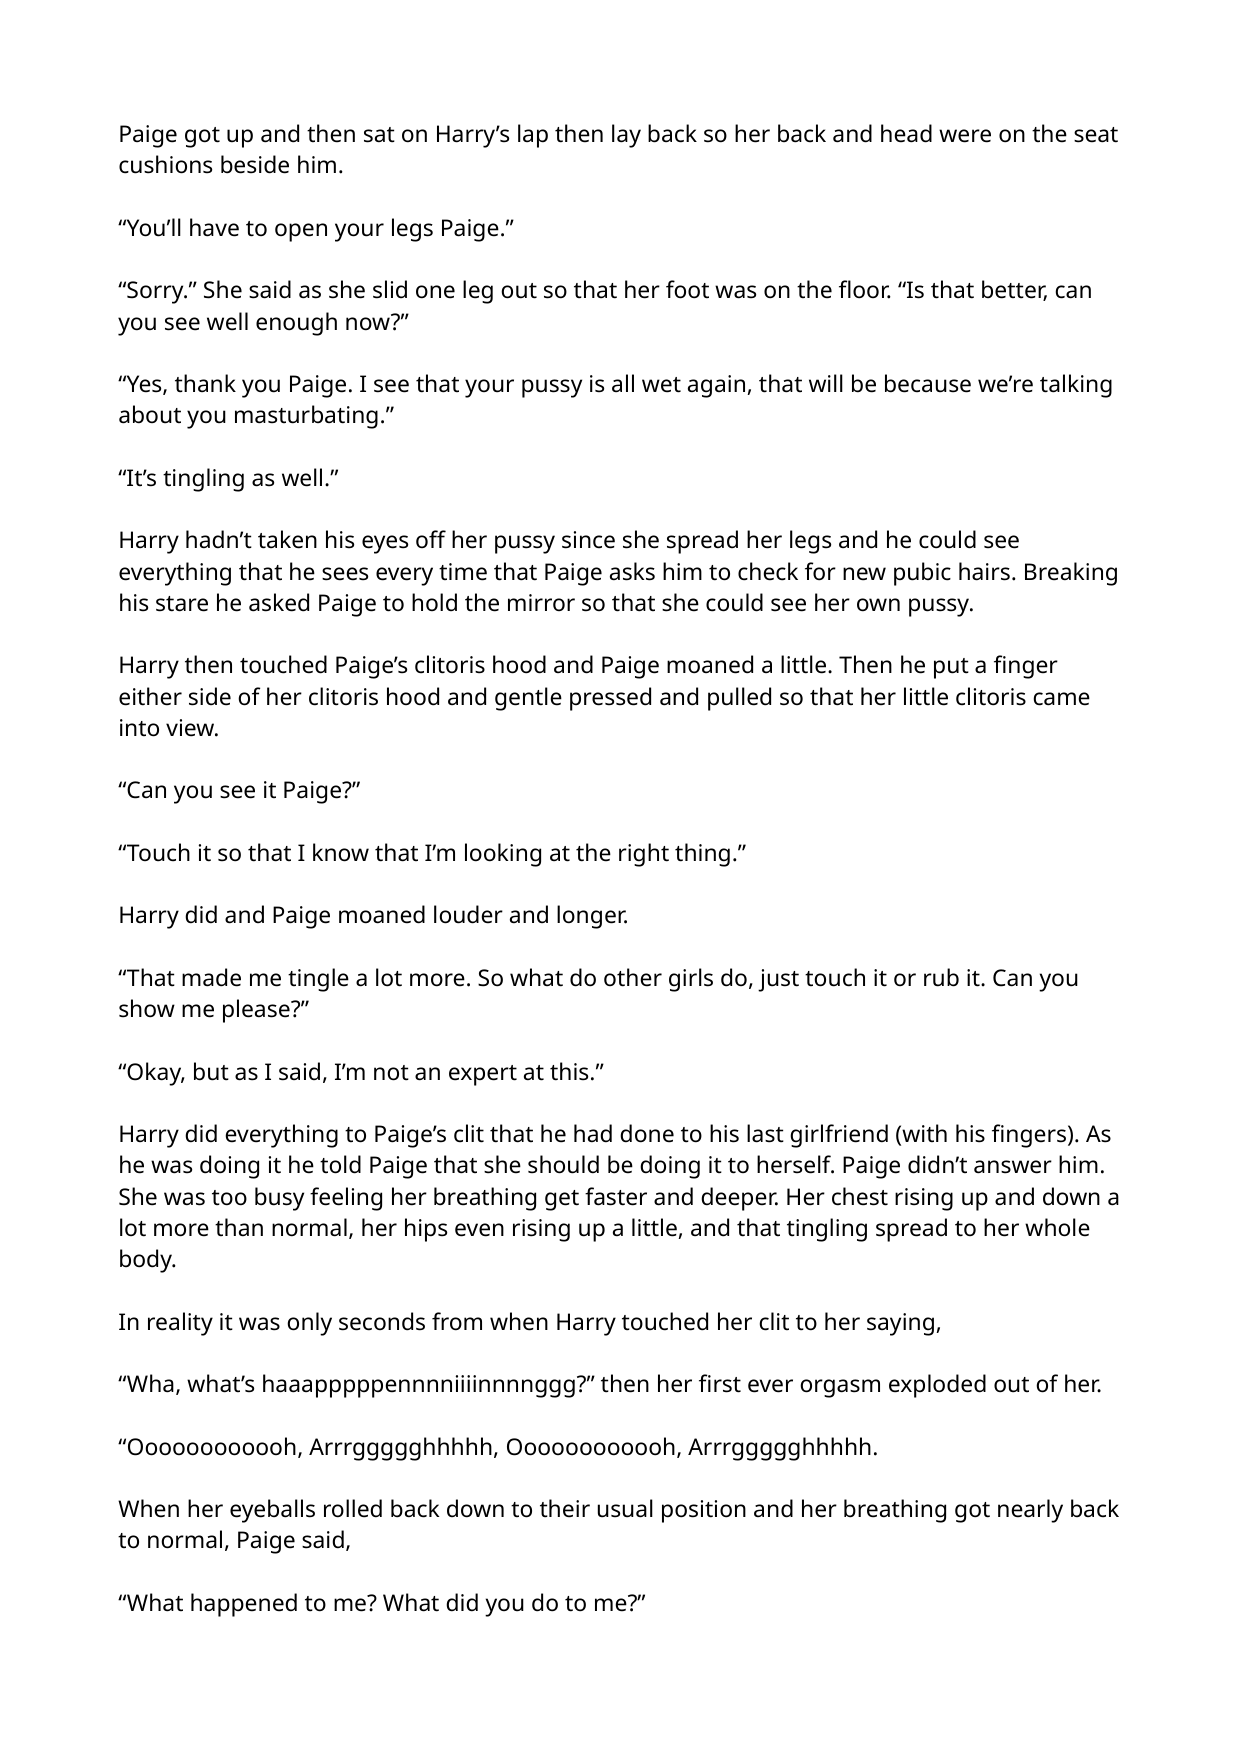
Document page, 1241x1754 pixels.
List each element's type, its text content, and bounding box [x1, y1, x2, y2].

text “Yes, thank you Paige. I see that your pussy is all wet again, that will be because we’re talking about you masturbating.” [118, 368, 1122, 431]
text In reality it was only seconds from when Harry touched her clit to her saying, [118, 1306, 1122, 1337]
text “You’ll have to open your legs Paige.” [118, 212, 1122, 243]
text Harry did and Paige moaned louder and longer. [118, 899, 1122, 931]
text “Okay, but as I said, I’m not an expert at this.” [118, 1056, 1122, 1087]
text “What happened to me? What did you do to me?” [118, 1587, 1122, 1618]
text When her eyeballs rolled back down to their usual position and her breathing got nearly back to normal, Paige said, [118, 1493, 1122, 1556]
text Harry then touched Paige’s clitoris hood and Paige moaned a little. Then he put a finger either side of her clitoris hood and gentle pressed and pulled so that her little clitoris came into view. [118, 649, 1122, 743]
text “It’s tingling as well.” [118, 462, 1122, 493]
text “That made me tingle a lot more. So what do other girls do, just touch it or rub it. Can you show me please?” [118, 962, 1122, 1024]
text Harry hadn’t taken his eyes off her pussy since she spread her legs and he could see everything that he sees every time that Paige asks him to check for new pubic hairs. Breaking his stare he asked Paige to hold the mirror so that she could see her own pussy. [118, 524, 1122, 618]
text “Touch it so that I know that I’m looking at the right thing.” [118, 837, 1122, 868]
text Harry did everything to Paige’s clit that he had done to his last girlfriend (with his fingers). As he was doing it he told Paige that she should be doing it to herself. Paige didn’t answer him. She was too busy feeling her breathing get faster and deeper. Her chest rising up and down a lot more than normal, her hips even rising up a little, and that tingling spread to her whole body. [118, 1118, 1122, 1274]
text “Can you see it Paige?” [118, 774, 1122, 806]
text Paige got up and then sat on Harry’s lap then lay back so her back and head were on the seat cushions beside him. [118, 118, 1122, 181]
text “Sorry.” She said as she slid one leg out so that her foot was on the floor. “Is that better, can you see well enough now?” [118, 274, 1122, 337]
text “Wha, what’s haaapppppennnniiiinnnnggg?” then her first ever orgasm exploded out of her. [118, 1368, 1122, 1399]
text “Oooooooooooh, Arrrggggghhhhh, Oooooooooooh, Arrrggggghhhhh. [118, 1431, 1122, 1462]
